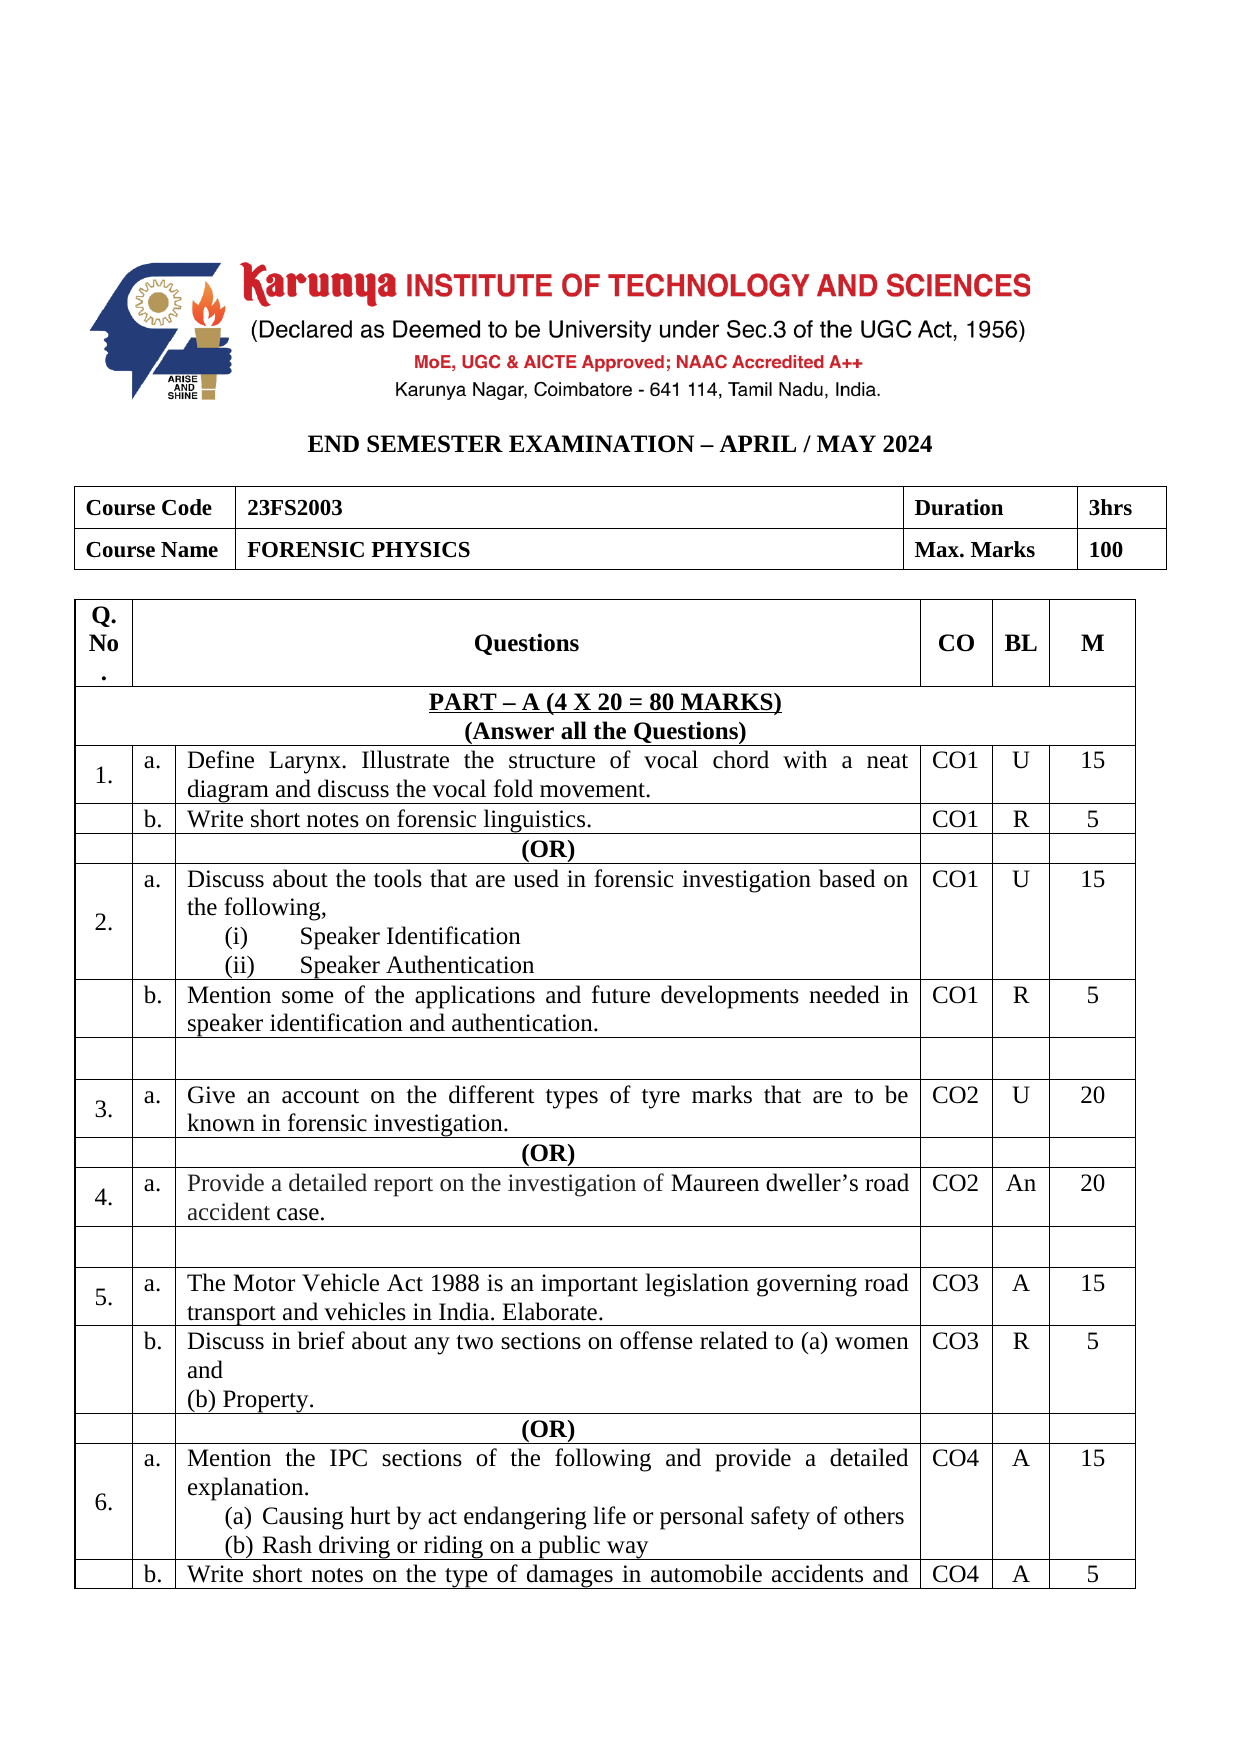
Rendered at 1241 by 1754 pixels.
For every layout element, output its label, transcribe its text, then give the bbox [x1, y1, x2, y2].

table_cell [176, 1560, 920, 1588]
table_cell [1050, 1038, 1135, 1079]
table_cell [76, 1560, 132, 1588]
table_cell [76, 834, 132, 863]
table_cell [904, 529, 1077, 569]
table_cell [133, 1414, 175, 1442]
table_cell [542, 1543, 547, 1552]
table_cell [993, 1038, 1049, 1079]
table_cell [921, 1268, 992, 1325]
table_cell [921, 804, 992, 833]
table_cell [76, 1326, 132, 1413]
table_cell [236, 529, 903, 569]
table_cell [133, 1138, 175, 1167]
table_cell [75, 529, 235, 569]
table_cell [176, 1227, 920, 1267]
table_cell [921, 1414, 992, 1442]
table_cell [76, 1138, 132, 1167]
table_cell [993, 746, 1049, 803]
picture [89, 262, 1031, 400]
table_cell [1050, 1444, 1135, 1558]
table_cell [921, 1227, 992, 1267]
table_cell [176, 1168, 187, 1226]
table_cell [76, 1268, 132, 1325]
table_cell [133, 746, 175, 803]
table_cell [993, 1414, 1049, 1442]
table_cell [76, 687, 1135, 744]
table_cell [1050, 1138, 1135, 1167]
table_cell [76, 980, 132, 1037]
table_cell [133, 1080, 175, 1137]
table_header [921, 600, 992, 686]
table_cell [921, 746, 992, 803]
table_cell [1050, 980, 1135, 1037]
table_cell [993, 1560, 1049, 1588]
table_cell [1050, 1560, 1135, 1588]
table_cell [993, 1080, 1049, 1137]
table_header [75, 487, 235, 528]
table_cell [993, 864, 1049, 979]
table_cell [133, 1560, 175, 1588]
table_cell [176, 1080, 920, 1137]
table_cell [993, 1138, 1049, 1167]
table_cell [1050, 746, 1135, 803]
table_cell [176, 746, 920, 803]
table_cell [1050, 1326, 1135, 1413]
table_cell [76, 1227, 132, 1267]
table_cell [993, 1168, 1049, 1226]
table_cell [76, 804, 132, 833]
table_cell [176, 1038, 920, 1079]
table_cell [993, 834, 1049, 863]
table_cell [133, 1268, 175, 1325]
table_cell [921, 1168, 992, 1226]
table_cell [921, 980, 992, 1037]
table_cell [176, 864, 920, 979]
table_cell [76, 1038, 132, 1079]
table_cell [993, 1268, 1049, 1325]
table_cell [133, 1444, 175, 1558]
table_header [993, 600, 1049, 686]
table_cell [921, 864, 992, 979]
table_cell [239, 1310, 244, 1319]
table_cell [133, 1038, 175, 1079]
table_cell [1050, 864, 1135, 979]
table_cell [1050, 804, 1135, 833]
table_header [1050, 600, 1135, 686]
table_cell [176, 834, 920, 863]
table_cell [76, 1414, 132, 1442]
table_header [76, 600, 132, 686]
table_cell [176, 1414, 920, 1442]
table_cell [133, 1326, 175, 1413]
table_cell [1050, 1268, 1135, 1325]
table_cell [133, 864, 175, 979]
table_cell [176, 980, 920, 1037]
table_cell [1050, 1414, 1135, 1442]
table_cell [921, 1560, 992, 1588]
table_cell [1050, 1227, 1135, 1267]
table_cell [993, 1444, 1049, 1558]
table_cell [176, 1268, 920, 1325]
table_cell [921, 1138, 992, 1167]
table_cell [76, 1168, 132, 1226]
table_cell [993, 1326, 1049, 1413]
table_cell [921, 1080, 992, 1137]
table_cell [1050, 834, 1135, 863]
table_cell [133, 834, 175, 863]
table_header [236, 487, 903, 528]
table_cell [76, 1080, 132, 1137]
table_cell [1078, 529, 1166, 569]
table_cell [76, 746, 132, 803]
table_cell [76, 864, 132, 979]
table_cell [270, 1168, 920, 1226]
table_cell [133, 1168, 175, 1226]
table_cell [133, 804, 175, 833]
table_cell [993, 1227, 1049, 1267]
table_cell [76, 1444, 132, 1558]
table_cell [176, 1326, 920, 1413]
text END SEMESTER EXAMINATION – APRIL / MAY 2024 [90, 429, 1150, 457]
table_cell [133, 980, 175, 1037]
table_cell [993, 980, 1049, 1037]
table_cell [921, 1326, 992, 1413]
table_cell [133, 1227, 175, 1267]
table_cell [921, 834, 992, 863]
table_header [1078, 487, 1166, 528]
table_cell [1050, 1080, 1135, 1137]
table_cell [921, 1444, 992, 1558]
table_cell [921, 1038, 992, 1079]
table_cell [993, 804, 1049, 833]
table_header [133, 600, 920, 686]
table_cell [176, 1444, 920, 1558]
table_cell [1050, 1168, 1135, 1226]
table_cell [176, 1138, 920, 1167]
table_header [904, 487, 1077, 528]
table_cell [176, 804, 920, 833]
